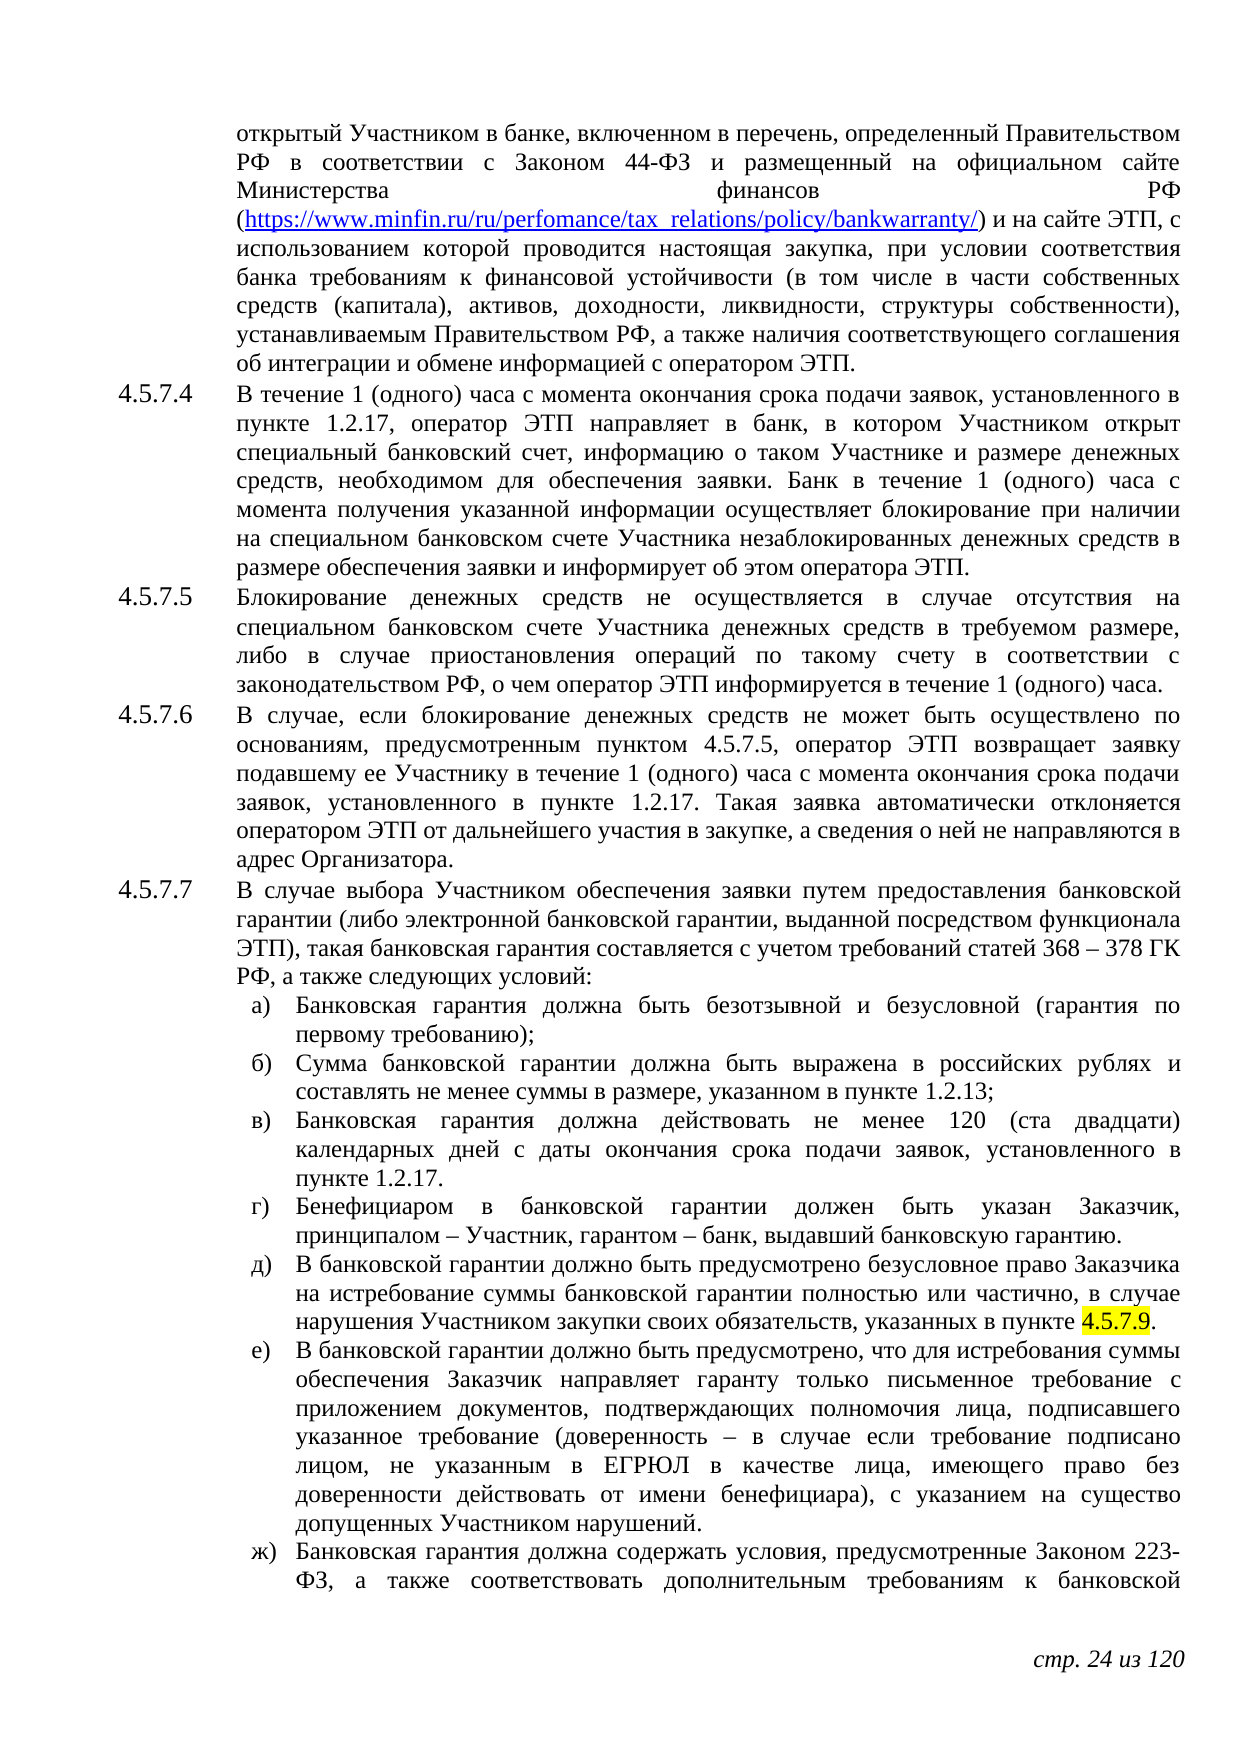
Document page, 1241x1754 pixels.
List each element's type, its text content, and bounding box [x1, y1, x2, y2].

text В случае, если блокирование денежных средств не может быть осуществлено по основаниям, предусмотренным пунктом 4.5.7.5, оператор ЭТП возвращает заявку подавшему ее Участнику в течение 1 (одного) часа с момента окончания срока подачи заявок, установленного в пункте 1.2.17. Такая заявка автоматически отклоняется оператором ЭТП от дальнейшего участия в закупке, а сведения о ней не направляются в адрес Организатора. [118, 698, 1181, 873]
text Банковская гарантия должна действовать не менее 120 (ста двадцати) календарных дней с даты окончания срока подачи заявок, установленного в пункте 1.2.17. [251, 1105, 1181, 1191]
text Бенефициаром в банковской гарантии должен быть указан Заказчик, принципалом – Участник, гарантом – банк, выдавший банковскую гарантию. [251, 1191, 1181, 1249]
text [251, 1536, 1181, 1594]
text Блокирование денежных средств не осуществляется в случае отсутствия на специальном банковском счете Участника денежных средств в требуемом размере, либо в случае приостановления операций по такому счету в соответствии с законодательством РФ, о чем оператор ЭТП информируется в течение 1 (одного) часа. [118, 581, 1181, 698]
text В банковской гарантии должно быть предусмотрено, что для истребования суммы обеспечения Заказчик направляет гаранту только письменное требование с приложением документов, подтверждающих полномочия лица, подписавшего указанное требование (доверенность – в случае если требование подписано лицом, не указанным в ЕГРЮЛ в качестве лица, имеющего право без доверенности действовать от имени бенефициара), с указанием на существо допущенных Участником нарушений. [251, 1335, 1181, 1536]
text В случае выбора Участником обеспечения заявки путем предоставления банковской гарантии (либо электронной банковской гарантии, выданной посредством функционала ЭТП), такая банковская гарантия составляется с учетом требований статей 368 – 378 ГК РФ, а также следующих условий: [118, 873, 1181, 990]
text Сумма банковской гарантии должна быть выражена в российских рублях и составлять не менее суммы в размере, указанном в пункте 1.2.13; [251, 1048, 1181, 1105]
text В банковской гарантии должно быть предусмотрено безусловное право Заказчика на истребование суммы банковской гарантии полностью или частично, в случае нарушения Участником закупки своих обязательств, указанных в пункте 4.5.7.9. [251, 1249, 1181, 1335]
text Банковская гарантия должна быть безотзывной и безусловной (гарантия по первому требованию); [251, 990, 1181, 1048]
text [118, 118, 1181, 377]
text В течение 1 (одного) часа с момента окончания срока подачи заявок, установленного в пункте 1.2.17, оператор ЭТП направляет в банк, в котором Участником открыт специальный банковский счет, информацию о таком Участнике и размере денежных средств, необходимом для обеспечения заявки. Банк в течение 1 (одного) часа с момента получения указанной информации осуществляет блокирование при наличии на специальном банковском счете Участника незаблокированных денежных средств в размере обеспечения заявки и информирует об этом оператора ЭТП. [118, 377, 1181, 581]
